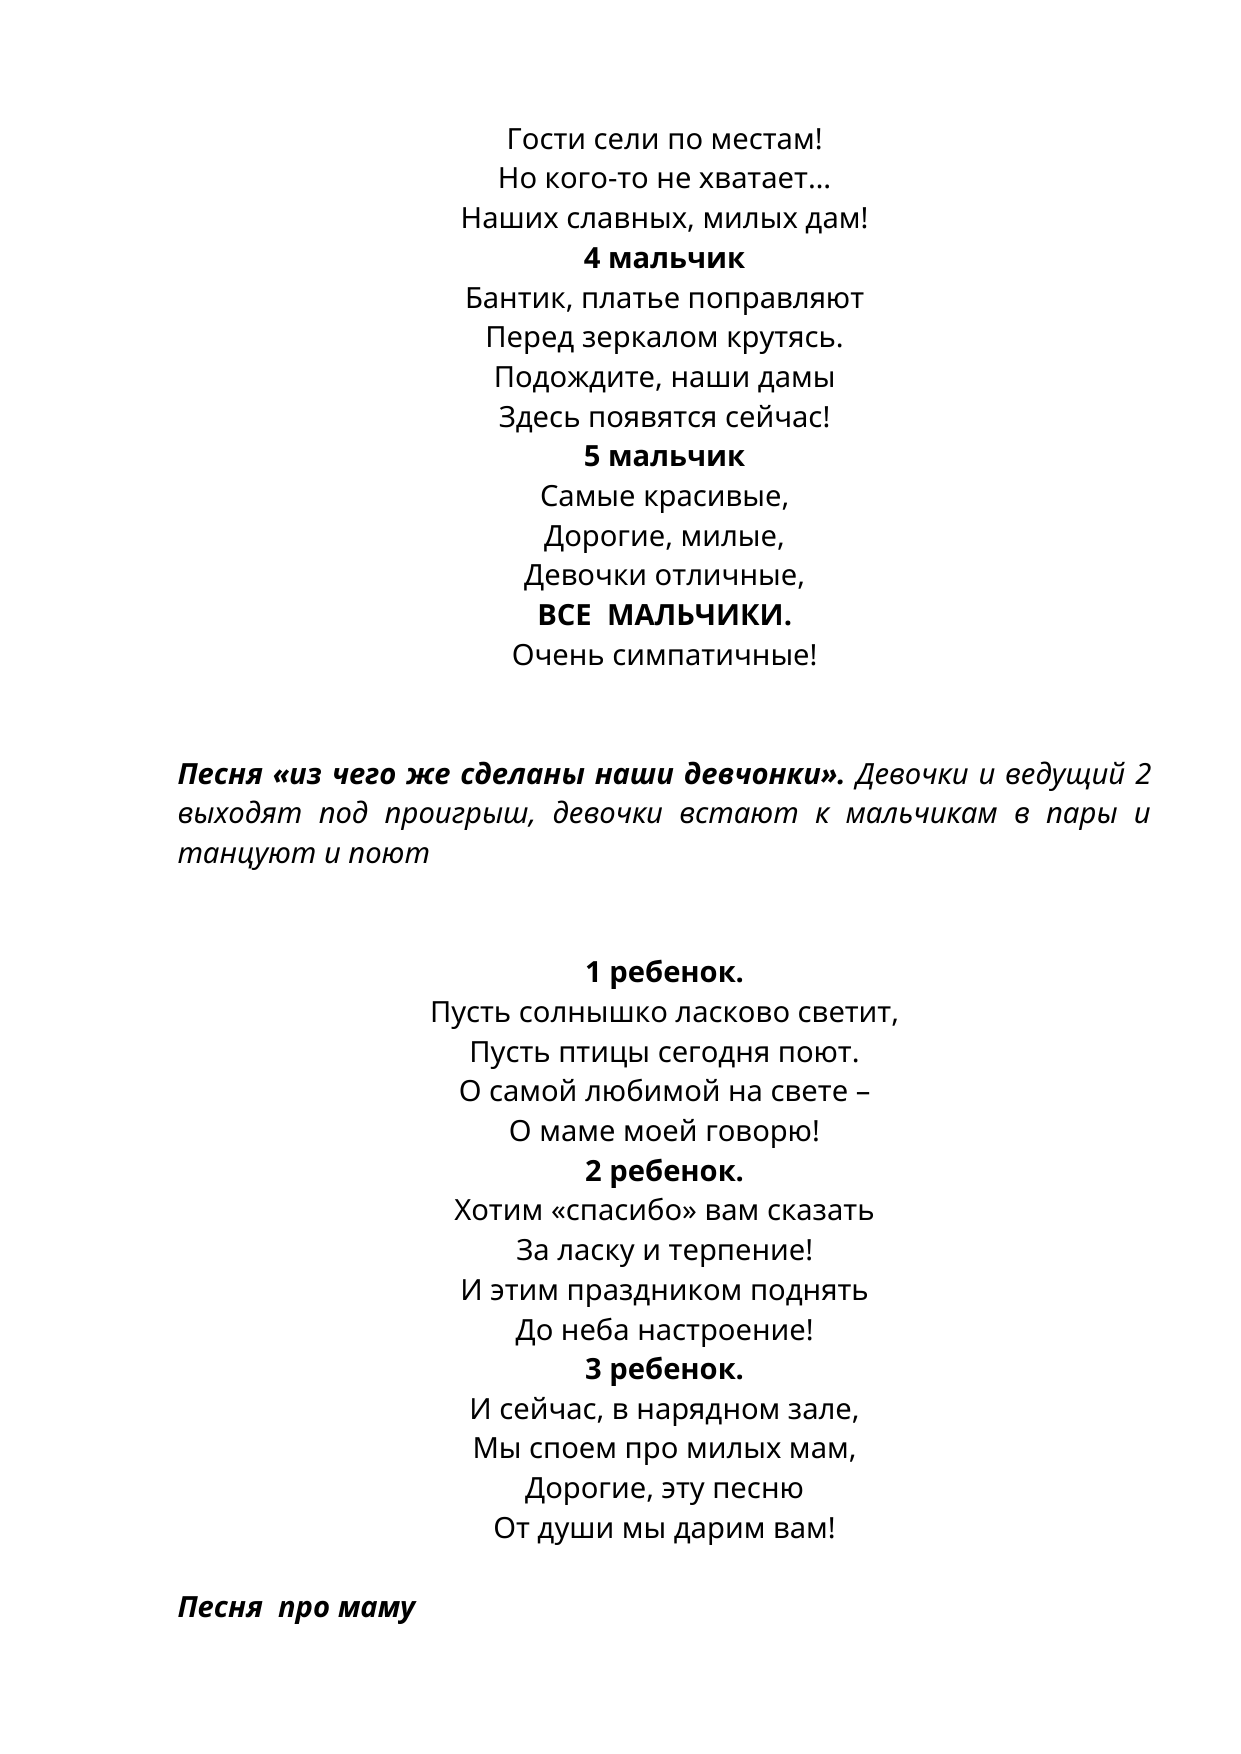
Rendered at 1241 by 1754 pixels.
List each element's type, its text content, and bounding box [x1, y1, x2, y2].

text За ласку и терпение! [177, 1229, 1152, 1269]
text Дорогие, милые, [177, 515, 1152, 555]
text Гости сели по местам! [177, 118, 1152, 158]
text От души мы дарим вам! [177, 1507, 1152, 1547]
text Здесь появятся сейчас! [177, 396, 1152, 436]
text Дорогие, эту песню [177, 1467, 1152, 1507]
text О самой любимой на свете – [177, 1071, 1152, 1110]
text Хотим «спасибо» вам сказать [177, 1190, 1152, 1229]
text Девочки отличные, [177, 555, 1152, 594]
text 1 ребенок. [177, 952, 1152, 991]
text Перед зеркалом крутясь. [177, 317, 1152, 356]
text Пусть солнышко ласково светит, [177, 991, 1152, 1031]
text О маме моей говорю! [177, 1110, 1152, 1150]
text И сейчас, в нарядном зале, [177, 1388, 1152, 1428]
text 4 мальчик [177, 237, 1152, 277]
text Бантик, платье поправляют [177, 277, 1152, 317]
text И этим праздником поднять [177, 1269, 1152, 1309]
text Самые красивые, [177, 475, 1152, 515]
text 2 ребенок. [177, 1150, 1152, 1190]
text До неба настроение! [177, 1309, 1152, 1348]
text Пусть птицы сегодня поют. [177, 1031, 1152, 1071]
text 3 ребенок. [177, 1348, 1152, 1388]
text Песня про маму [177, 1587, 1152, 1626]
text Песня «из чего же сделаны наши девчонки». Девочки и ведущий 2 выходят под проигрыш, девочки встают к мальчикам в пары и танцуют и поют [177, 753, 1152, 872]
text Но кого-то не хватает… [177, 158, 1152, 197]
text Наших славных, милых дам! [177, 197, 1152, 237]
text Подождите, наши дамы [177, 356, 1152, 396]
text ВСЕ МАЛЬЧИКИ. [177, 594, 1152, 634]
text Очень симпатичные! [177, 634, 1152, 674]
text Мы споем про милых мам, [177, 1428, 1152, 1467]
text 5 мальчик [177, 436, 1152, 475]
